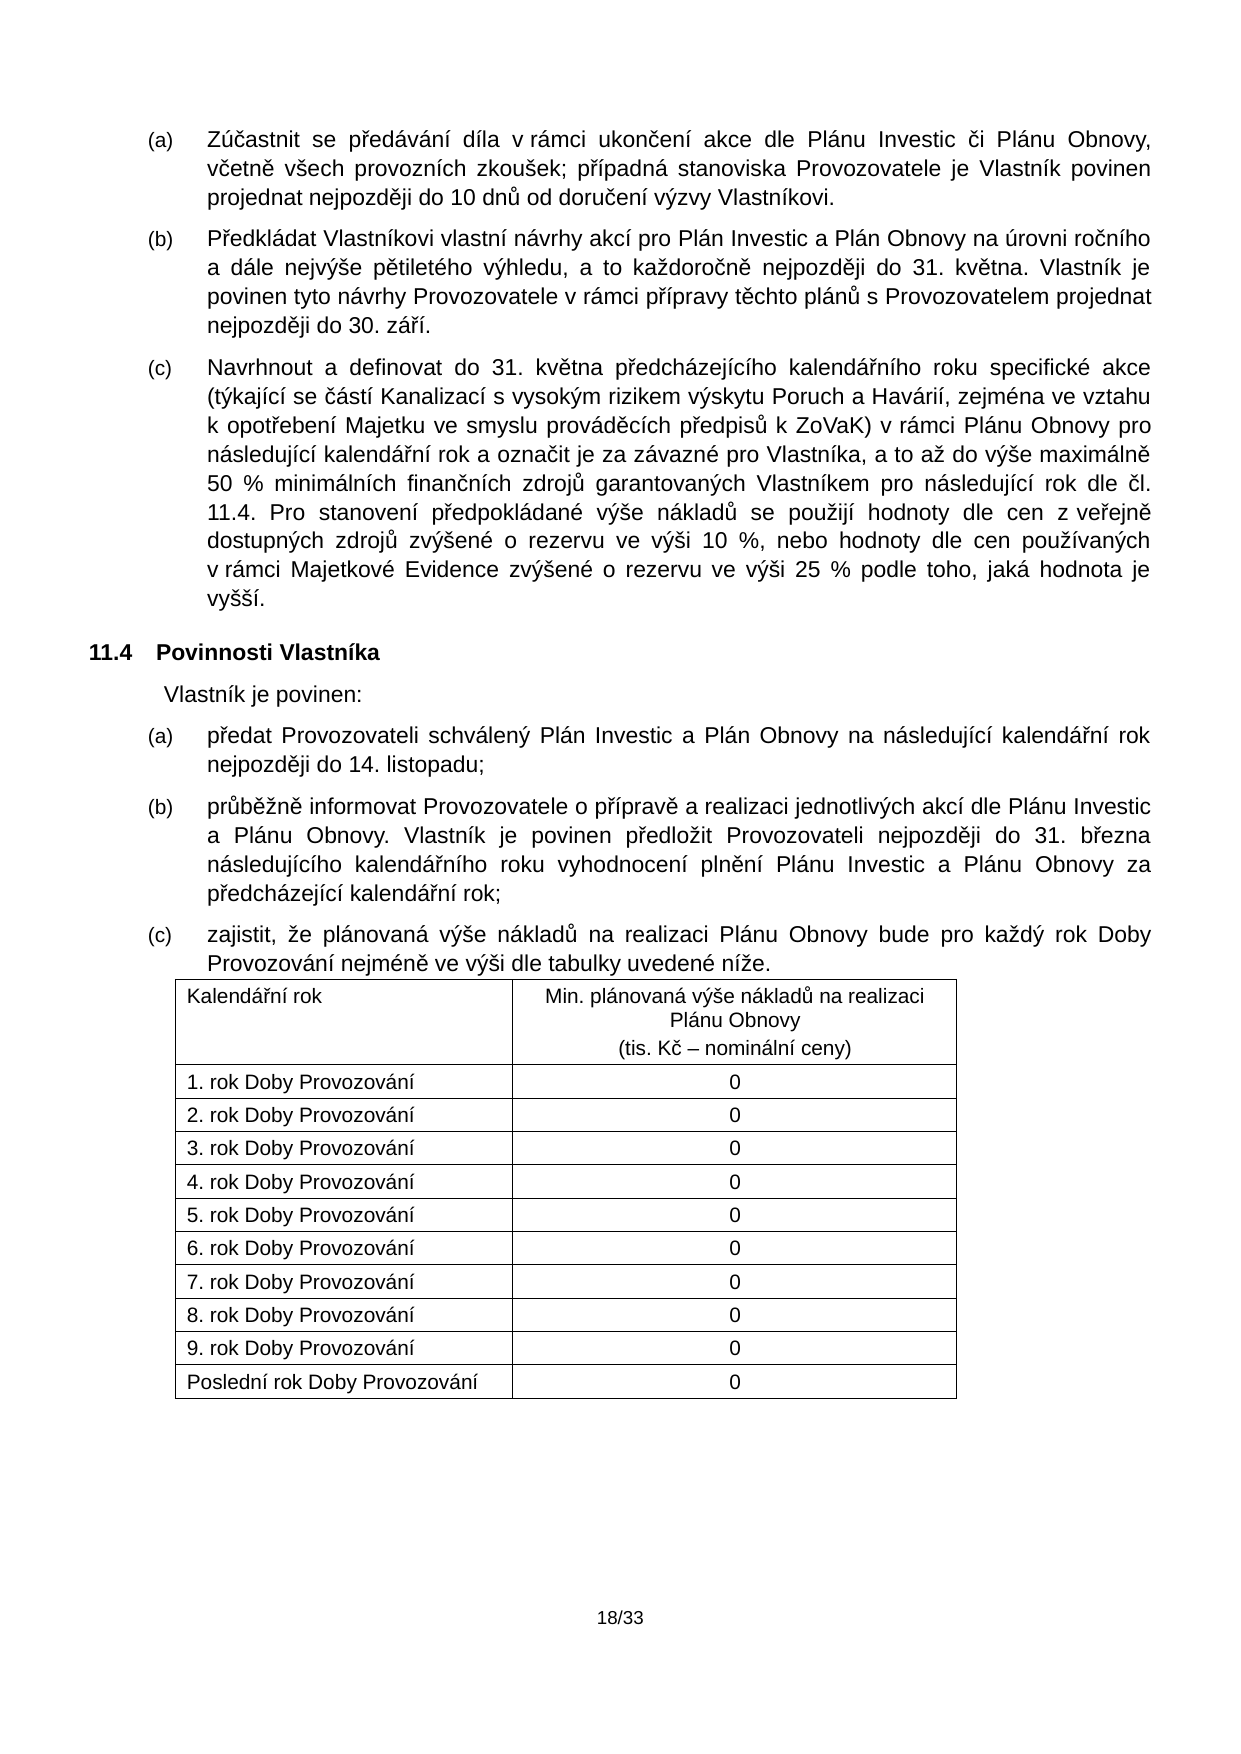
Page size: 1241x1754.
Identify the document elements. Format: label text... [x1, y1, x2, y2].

table_cell 9. rok Doby Provozování [176, 1332, 512, 1364]
table_cell 0 [513, 1265, 956, 1298]
table_cell 7. rok Doby Provozování [176, 1265, 512, 1298]
table_cell 0 [513, 1099, 956, 1131]
subtitle Navrhnout a definovat do 31. května předcházejícího kalendářního roku specifické akce (týkající se částí Kanalizací s vysokým rizikem výskytu Poruch a Havárií, zejména ve vztahu k opotřebení Majetku ve smyslu prováděcích předpisů k ZoVaK) v rámci Plánu Obnovy pro následující kalendářní rok a označit je za závazné pro Vlastníka, a to až do výše maximálně 50 % minimálních finančních zdrojů garantovaných Vlastníkem pro následující rok dle čl. 11.4. Pro stanovení předpokládané výše nákladů se použijí hodnoty dle cen z veřejně dostupných zdrojů zvýšené o rezervu ve výši 10 %, nebo hodnoty dle cen používaných v rámci Majetkové Evidence zvýšené o rezervu ve výši 25 % podle toho, jaká hodnota je vyšší. [148, 354, 1152, 612]
subtitle Vlastník je povinen: [164, 681, 1152, 707]
table_cell 2. rok Doby Provozování [176, 1099, 512, 1131]
table_cell 0 [513, 1132, 956, 1164]
table_cell 8. rok Doby Provozování [176, 1299, 512, 1331]
subtitle zajistit, že plánovaná výše nákladů na realizaci Plánu Obnovy bude pro každý rok Doby Provozování nejméně ve výši dle tabulky uvedené níže. [148, 921, 1152, 976]
table_cell 0 [513, 1299, 956, 1331]
table_cell 0 [513, 1199, 956, 1231]
subtitle Zúčastnit se předávání díla v rámci ukončení akce dle Plánu Investic či Plánu Obnovy, včetně všech provozních zkoušek; případná stanoviska Provozovatele je Vlastník povinen projednat nejpozději do 10 dnů od doručení výzvy Vlastníkovi. [148, 126, 1152, 210]
table_cell 0 [513, 1365, 956, 1398]
table_header Kalendářní rok [176, 980, 512, 1064]
table_cell 0 [513, 1065, 956, 1098]
table_cell 0 [513, 1332, 956, 1364]
table_cell 4. rok Doby Provozování [176, 1165, 512, 1198]
subtitle předat Provozovateli schválený Plán Investic a Plán Obnovy na následující kalendářní rok nejpozději do 14. listopadu; [148, 722, 1152, 778]
table_cell 0 [513, 1165, 956, 1198]
subtitle Předkládat Vlastníkovi vlastní návrhy akcí pro Plán Investic a Plán Obnovy na úrovni ročního a dále nejvýše pětiletého výhledu, a to každoročně nejpozději do 31. května. Vlastník je povinen tyto návrhy Provozovatele v rámci přípravy těchto plánů s Provozovatelem projednat nejpozději do 30. září. [148, 225, 1152, 339]
table_cell 0 [513, 1232, 956, 1264]
table_cell Poslední rok Doby Provozování [176, 1365, 512, 1398]
table_cell 1. rok Doby Provozování [176, 1065, 512, 1098]
table_cell 6. rok Doby Provozování [176, 1232, 512, 1264]
subtitle průběžně informovat Provozovatele o přípravě a realizaci jednotlivých akcí dle Plánu Investic a Plánu Obnovy. Vlastník je povinen předložit Provozovateli nejpozději do 31. března následujícího kalendářního roku vyhodnocení plnění Plánu Investic a Plánu Obnovy za předcházející kalendářní rok; [148, 793, 1152, 906]
subtitle Povinnosti Vlastníka [89, 639, 1152, 666]
table_cell 5. rok Doby Provozování [176, 1199, 512, 1231]
table_cell 3. rok Doby Provozování [176, 1132, 512, 1164]
table_header Min. plánovaná výše nákladů na realizaci Plánu Obnovy (tis. Kč – nominální ceny) [513, 980, 956, 1064]
